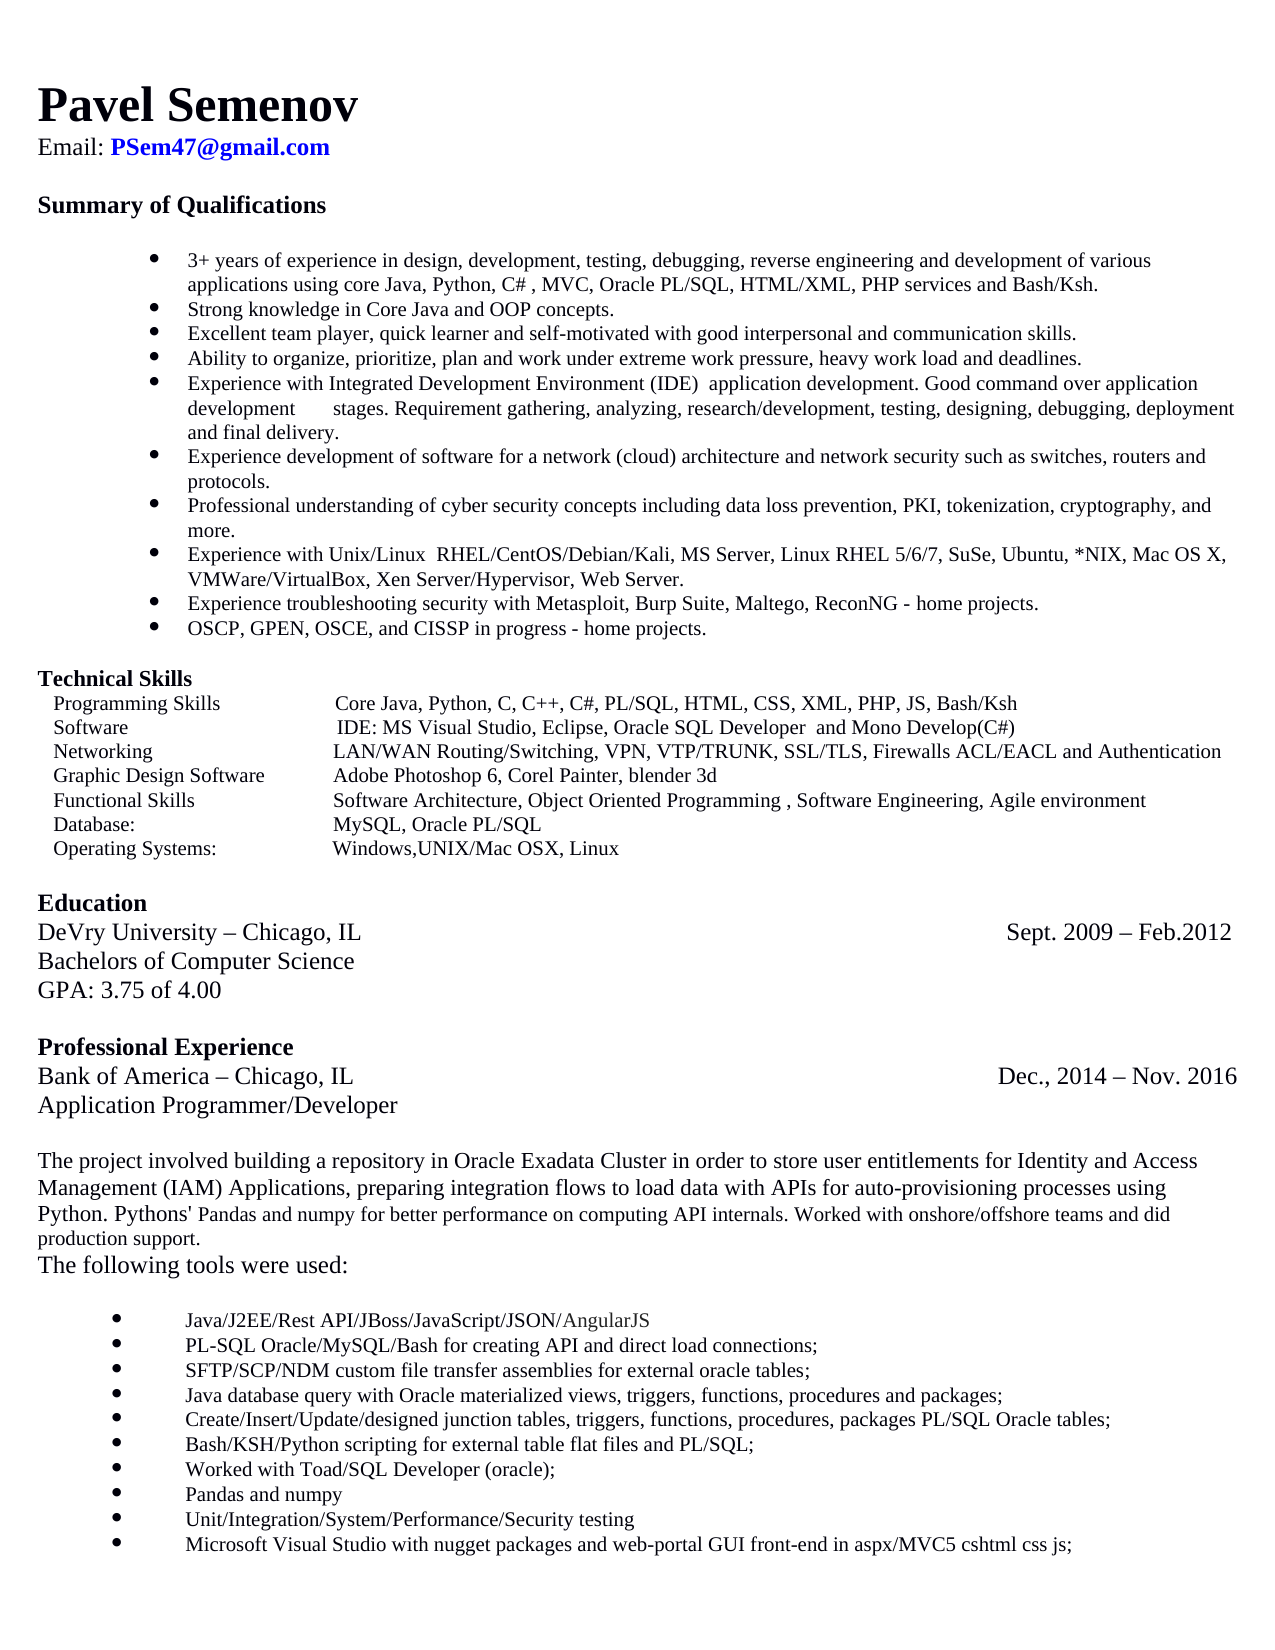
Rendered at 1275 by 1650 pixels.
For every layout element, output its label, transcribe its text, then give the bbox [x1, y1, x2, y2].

list Unit/Integration/System/Performance/Security testing [112, 1507, 1237, 1532]
list Experience development of software for a network (cloud) architecture and network security such as switches, routers and protocols. [150, 444, 1237, 493]
text The project involved building a repository in Oracle Exadata Cluster in order to store user entitlements for Identity and Access Management (IAM) Applications, preparing integration flows to load data with APIs for auto-provisioning processes using Python. Pythons' Pandas and numpy for better performance on computing API internals. Worked with onshore/offshore teams and did production support. [37, 1147, 1237, 1250]
text Operating Systems: Windows,UNIX/Mac OSX, Linux [37, 836, 1237, 860]
text DeVry University – Chicago, IL Sept. 2009 – Feb.2012 [37, 917, 1237, 946]
list Java/J2EE/Rest API/JBoss/JavaScript/JSON/AngularJS [112, 1308, 1237, 1333]
list PL-SQL Oracle/MySQL/Bash for creating API and direct load connections; [112, 1333, 1237, 1358]
list Ability to organize, prioritize, plan and work under extreme work pressure, heavy work load and deadlines. [150, 346, 1237, 371]
text Application Programmer/Developer [37, 1090, 1237, 1118]
list Java database query with Oracle materialized views, triggers, functions, procedures and packages; [112, 1382, 1237, 1407]
text Email: PSem47@gmail.com [37, 132, 1237, 161]
text Bachelors of Computer Science [37, 946, 1237, 975]
text Programming Skills Core Java, Python, C, C++, C#, PL/SQL, HTML, CSS, XML, PHP, JS, Bash/Ksh [37, 691, 1237, 715]
text Bank of America – Chicago, IL Dec., 2014 – Nov. 2016 [37, 1061, 1237, 1090]
list Excellent team player, quick learner and self-motivated with good interpersonal and communication skills. [150, 321, 1237, 346]
subtitle Technical Skills [37, 665, 1237, 691]
text Pavel Semenov [37, 75, 1237, 132]
text Professional Experience [37, 1032, 1237, 1061]
list Professional understanding of cyber security concepts including data loss prevention, PKI, tokenization, cryptography, and more. [150, 493, 1237, 542]
list Pandas and numpy [112, 1482, 1237, 1507]
text The following tools were used: [37, 1250, 1237, 1279]
list Experience troubleshooting security with Metasploit, Burp Suite, Maltego, ReconNG - home projects. [150, 591, 1237, 616]
text Networking LAN/WAN Routing/Switching, VPN, VTP/TRUNK, SSL/TLS, Firewalls ACL/EACL and Authentication [37, 739, 1237, 763]
list Experience with Unix/Linux RHEL/CentOS/Debian/Kali, MS Server, Linux RHEL 5/6/7, SuSe, Ubuntu, *NIX, Mac OS X, VMWare/VirtualBox, Xen Server/Hypervisor, Web Server. [150, 542, 1237, 591]
text Software IDE: MS Visual Studio, Eclipse, Oracle SQL Developer and Mono Develop(C#) [37, 715, 1237, 739]
text Functional Skills Software Architecture, Object Oriented Programming , Software Engineering, Agile environment [37, 787, 1237, 812]
list OSCP, GPEN, OSCE, and CISSP in progress - home projects. [150, 616, 1237, 641]
list SFTP/SCP/NDM custom file transfer assemblies for external oracle tables; [112, 1358, 1237, 1382]
text Education [37, 888, 1237, 917]
text Database: MySQL, Oracle PL/SQL [37, 812, 1237, 836]
list 3+ years of experience in design, development, testing, debugging, reverse engineering and development of various applications using core Java, Python, C# , MVC, Oracle PL/SQL, HTML/XML, PHP services and Bash/Ksh. [150, 247, 1237, 296]
list Microsoft Visual Studio with nugget packages and web-portal GUI front-end in aspx/MVC5 cshtml css js; [112, 1532, 1237, 1557]
list Worked with Toad/SQL Developer (oracle); [112, 1457, 1237, 1482]
list Experience with Integrated Development Environment (IDE) application development. Good command over application development stages. Requirement gathering, analyzing, research/development, testing, designing, debugging, deployment and final delivery. [150, 371, 1237, 444]
list Create/Insert/Update/designed junction tables, triggers, functions, procedures, packages PL/SQL Oracle tables; [112, 1407, 1237, 1432]
text GPA: 3.75 of 4.00 [37, 975, 1237, 1003]
text Graphic Design Software Adobe Photoshop 6, Corel Painter, blender 3d [37, 763, 1237, 787]
text Summary of Qualifications [37, 190, 1237, 219]
list Bash/KSH/Python scripting for external table flat files and PL/SQL; [112, 1432, 1237, 1457]
list Strong knowledge in Core Java and OOP concepts. [150, 296, 1237, 321]
